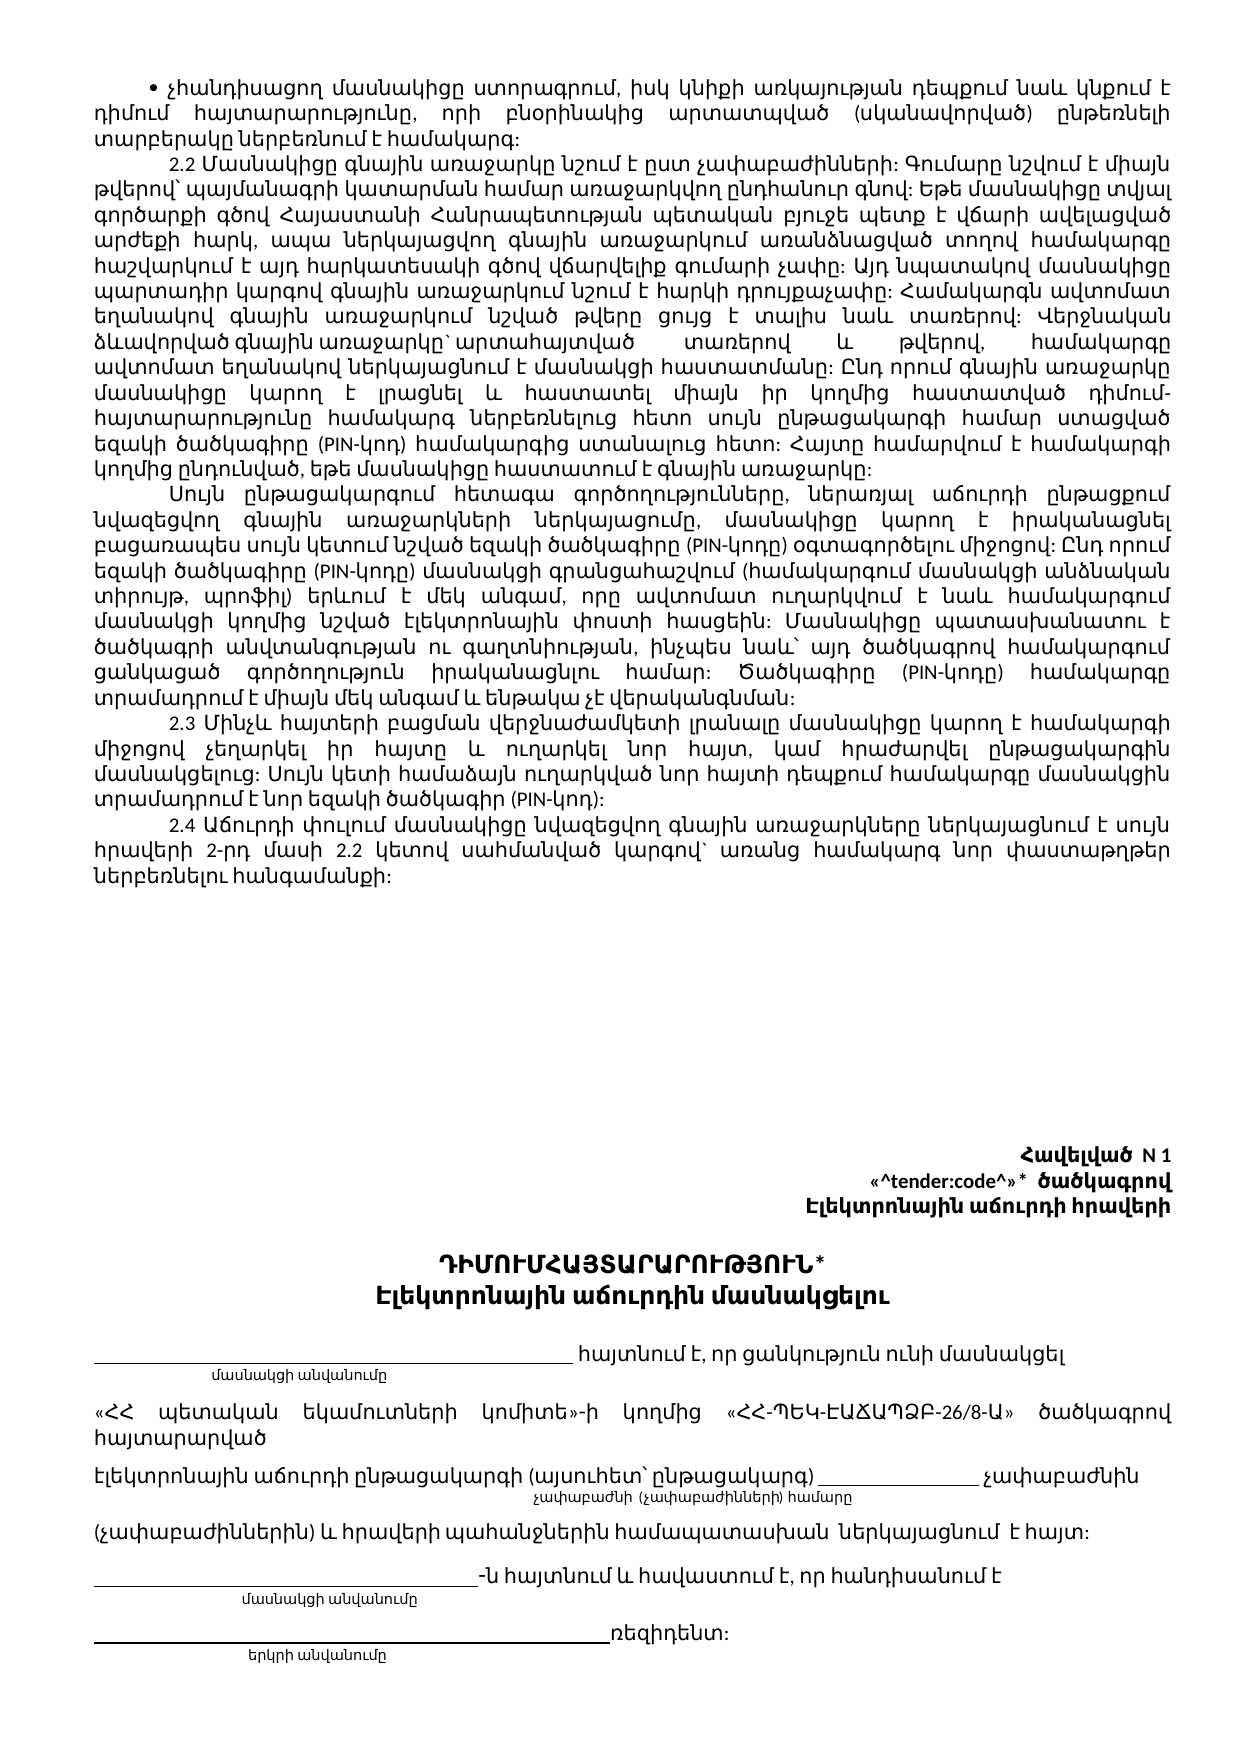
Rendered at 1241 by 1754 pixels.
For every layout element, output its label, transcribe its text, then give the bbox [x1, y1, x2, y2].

text հայտնում է, որ ցանկություն ունի մասնակցել [94, 1341, 1171, 1366]
list չհանդիսացող մասնակիցը ստորագրում, իսկ կնիքի առկայության դեպքում նաև կնքում է դիմում հայտարարությունը, որի բնօրինակից արտատպված (սկանավորված) ընթեռնելի տարբերակը ներբեռնում է համակարգ: [94, 75, 1171, 151]
text մասնակցի անվանումը [94, 1590, 1171, 1621]
text Հավելված N 1 [94, 1142, 1171, 1168]
text «ՀՀ պետական եկամուտների կոմիտե»-ի կողմից «ՀՀ-ՊԵԿ-ԷԱՃԱՊՁԲ-26/8-Ա» ծածկագրով հայտարարված [94, 1397, 1171, 1450]
text «^tender:code^»* ծածկագրով [94, 1168, 1171, 1193]
subtitle Էլեկտրոնային աճուրդին մասնակցելու [94, 1280, 1171, 1310]
text ԴԻՄՈՒՄՀԱՅՏԱՐԱՐՈՒԹՅՈՒՆ* [94, 1249, 1171, 1280]
text Սույն ընթացակարգում հետագա գործողությունները, ներառյալ աճուրդի ընթացքում նվազեցվող գնային առաջարկների ներկայացումը, մասնակիցը կարող է իրականացնել բացառապես սույն կետում նշված եզակի ծածկագիրը (PIN-կոդը) օգտագործելու միջոցով: Ընդ որում եզակի ծածկագիրը (PIN-կոդը) մասնակցի գրանցահաշվում (համակարգում մասնակցի անձնական տիրույթ, պրոֆիլ) երևում է մեկ անգամ, որը ավտոմատ ուղարկվում է նաև համակարգում մասնակցի կողմից նշված էլեկտրոնային փոստի հասցեին: Մասնակիցը պատասխանատու է ծածկագրի անվտանգության ու գաղտնիության, ինչպես նաև՝ այդ ծածկագրով համակարգում ցանկացած գործողություն իրականացնլու համար: Ծածկագիրը (PIN-կոդը) համակարգը տրամադրում է միայն մեկ անգամ և ենթակա չէ վերականգնման: [94, 482, 1171, 710]
text 2.3 Մինչև հայտերի բացման վերջնաժամկետի լրանալը մասնակիցը կարող է համակարգի միջոցով չեղարկել իր հայտը և ուղարկել նոր հայտ, կամ հրաժարվել ընթացակարգին մասնակցելուց: Սույն կետի համաձայն ուղարկված նոր հայտի դեպքում համակարգը մասնակցին տրամադրում է նոր եզակի ծածկագիր (PIN-կոդ): [94, 710, 1171, 812]
text 2.4 Աճուրդի փուլում մասնակիցը նվազեցվող գնային առաջարկները ներկայացնում է սույն հրավերի 2-րդ մասի 2.2 կետով սահմանված կարգով` առանց համակարգ նոր փաստաթղթեր ներբեռնելու հանգամանքի: [94, 812, 1171, 888]
text 2.2 Մասնակիցը գնային առաջարկը նշում է ըստ չափաբաժինների: Գումարը նշվում է միայն թվերով՝ պայմանագրի կատարման համար առաջարկվող ընդհանուր գնով: Եթե մասնակիցը տվյալ գործարքի գծով Հայաստանի Հանրապետության պետական բյուջե պետք է վճարի ավելացված արժեքի հարկ, ապա ներկայացվող գնային առաջարկում առանձնացված տողով համակարգը հաշվարկում է այդ հարկատեսակի գծով վճարվելիք գումարի չափը: Այդ նպատակով մասնակիցը պարտադիր կարգով գնային առաջարկում նշում է հարկի դրույքաչափը: Համակարգն ավտոմատ եղանակով գնային առաջարկում նշված թվերը ցույց է տալիս նաև տառերով: Վերջնական ձևավորված գնային առաջարկը` արտահայտված տառերով և թվերով, համակարգը ավտոմատ եղանակով ներկայացնում է մասնակցի հաստատմանը: Ընդ որում գնային առաջարկը մասնակիցը կարող է լրացնել և հաստատել միայն իր կողմից հաստատված դիմում-հայտարարությունը համակարգ ներբեռնելուց հետո սույն ընթացակարգի համար ստացված եզակի ծածկագիրը (PIN-կոդ) համակարգից ստանալուց հետո: Հայտը համարվում է համակարգի կողմից ընդունված, եթե մասնակիցը հաստատում է գնային առաջարկը: [94, 151, 1171, 482]
text ռեզիդենտ: [94, 1621, 1171, 1646]
text չափաբաժնի (չափաբաժինների) համարը [94, 1488, 1171, 1519]
text (չափաբաժիններին) և հրավերի պահանջներին համապատասխան ներկայացնում է հայտ: [94, 1519, 1171, 1544]
text էլեկտրոնային աճուրդի ընթացակարգի (այսուհետ՝ ընթացակարգ) չափաբաժնին [94, 1463, 1171, 1488]
text երկրի անվանումը [94, 1646, 1171, 1677]
text Էլեկտրոնային աճուրդի հրավերի [94, 1193, 1171, 1219]
text -ն հայտնում և հավաստում է, որ հանդիսանում է [94, 1559, 1171, 1590]
text մասնակցի անվանումը [94, 1366, 1171, 1397]
